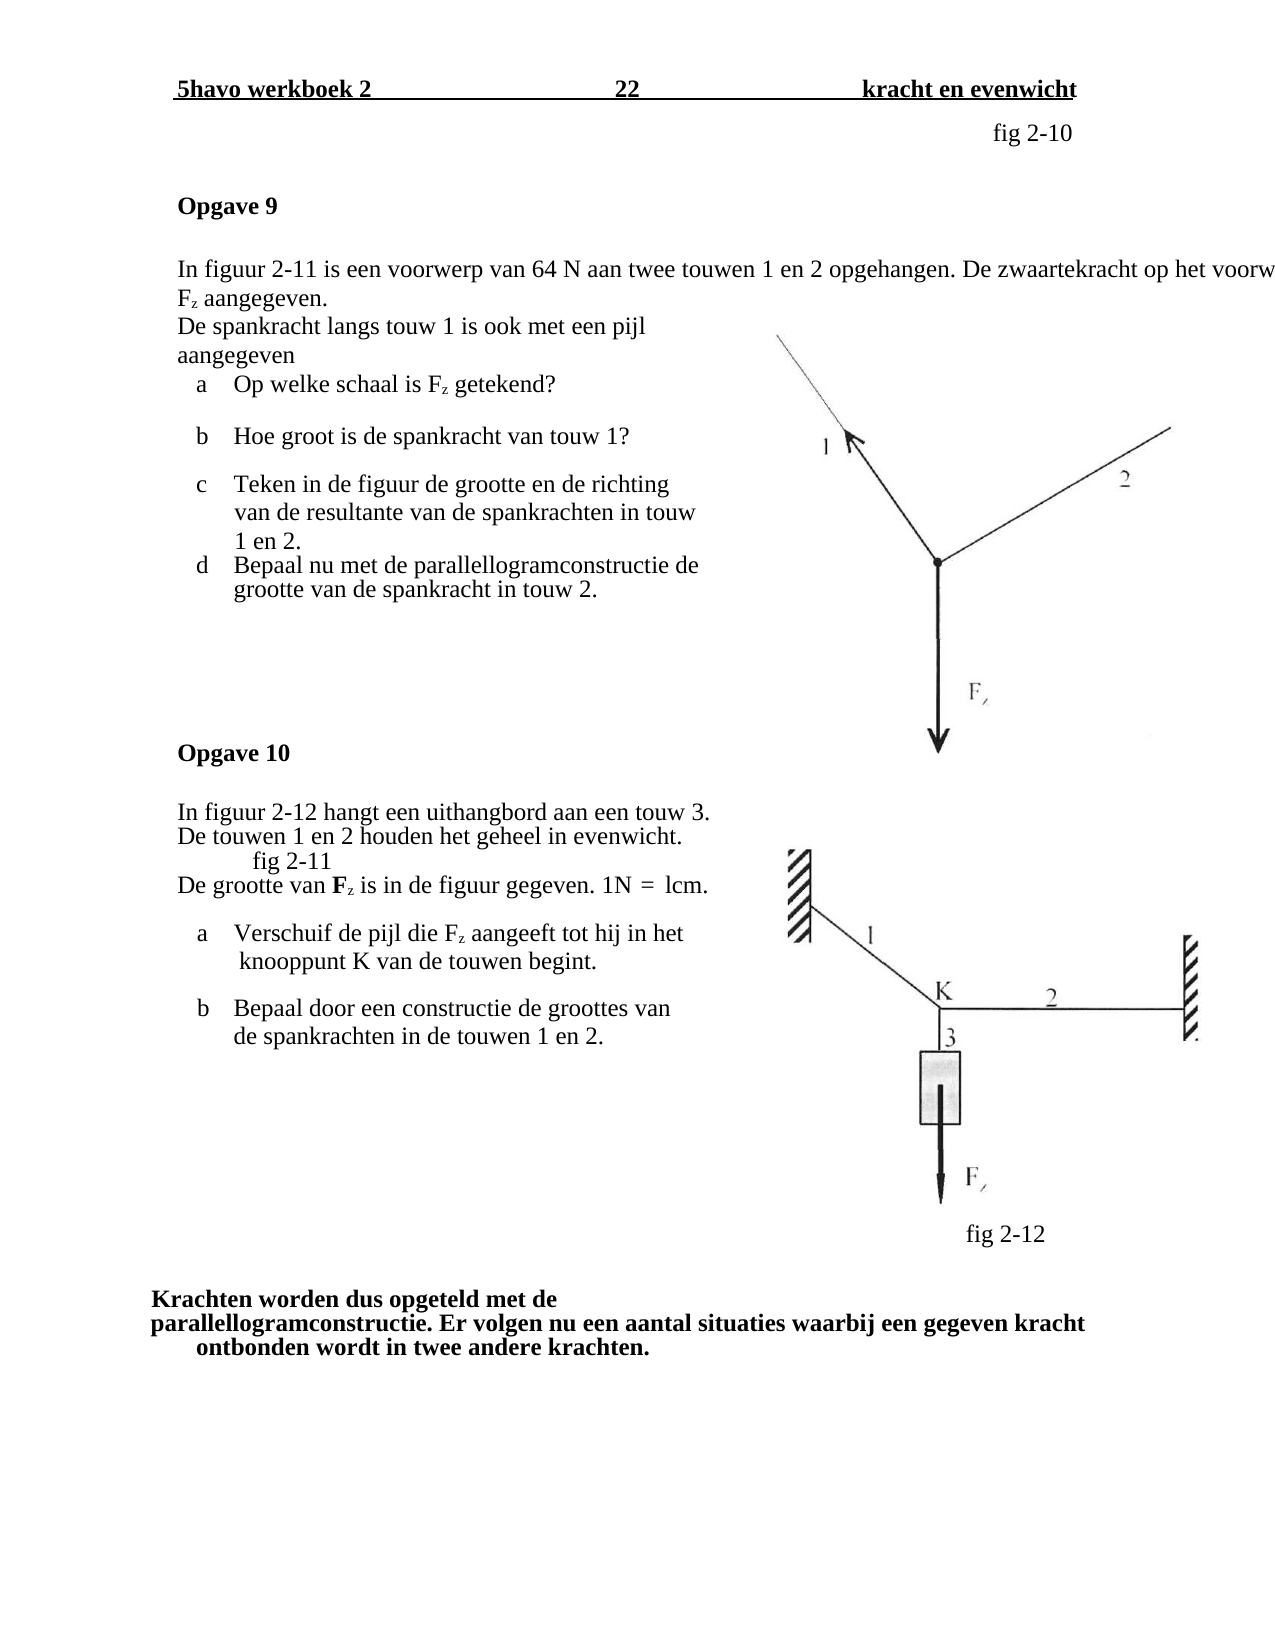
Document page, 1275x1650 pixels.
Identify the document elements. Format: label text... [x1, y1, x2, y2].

text a Verschuif de pijl die Fz aangeeft tot hij in het [196, 922, 775, 946]
text d Bepaal nu met de parallellogramconstructie de grootte van de spankracht in touw 2. [196, 555, 755, 602]
text knooppunt K van de touwen begint. [197, 946, 775, 974]
text In figuur 2-12 hangt een uithangbord aan een touw 3. [177, 801, 1275, 825]
text b Hoe groot is de spankracht van touw 1? [196, 421, 755, 450]
text fig 2-10 [177, 118, 1091, 147]
text parallellogramconstructie. Er volgen nu een aantal situaties waarbij een gegeven kracht ontbonden wordt in twee andere krachten. [150, 1313, 1107, 1360]
text Opgave 10 [177, 738, 1091, 767]
text De touwen 1 en 2 houden het geheel in evenwicht. fig 2-11 [177, 825, 1275, 875]
text De grootte van Fz is in de figuur gegeven. 1N = lcm. [177, 875, 775, 898]
text b Bepaal door een constructie de groottes van [197, 997, 775, 1021]
text Opgave 9 [177, 191, 1091, 220]
text c Teken in de figuur de grootte en de richting [196, 473, 755, 497]
text 1 en 2. [234, 526, 755, 554]
text de spankrachten in de touwen 1 en 2. [223, 1021, 775, 1050]
text van de resultante van de spankrachten in touw [234, 497, 755, 526]
text a Op welke schaal is Fz getekend? [196, 369, 755, 398]
text In figuur 2-11 is een voorwerp van 64 N aan twee touwen 1 en 2 opgehangen. De zwaartekracht op het voorwerp is met Fz aangegeven. [177, 254, 1275, 311]
text De spankracht langs touw 1 is ook met een pijl aangegeven [177, 311, 1091, 369]
text Krachten worden dus opgeteld met de [151, 1284, 1091, 1313]
